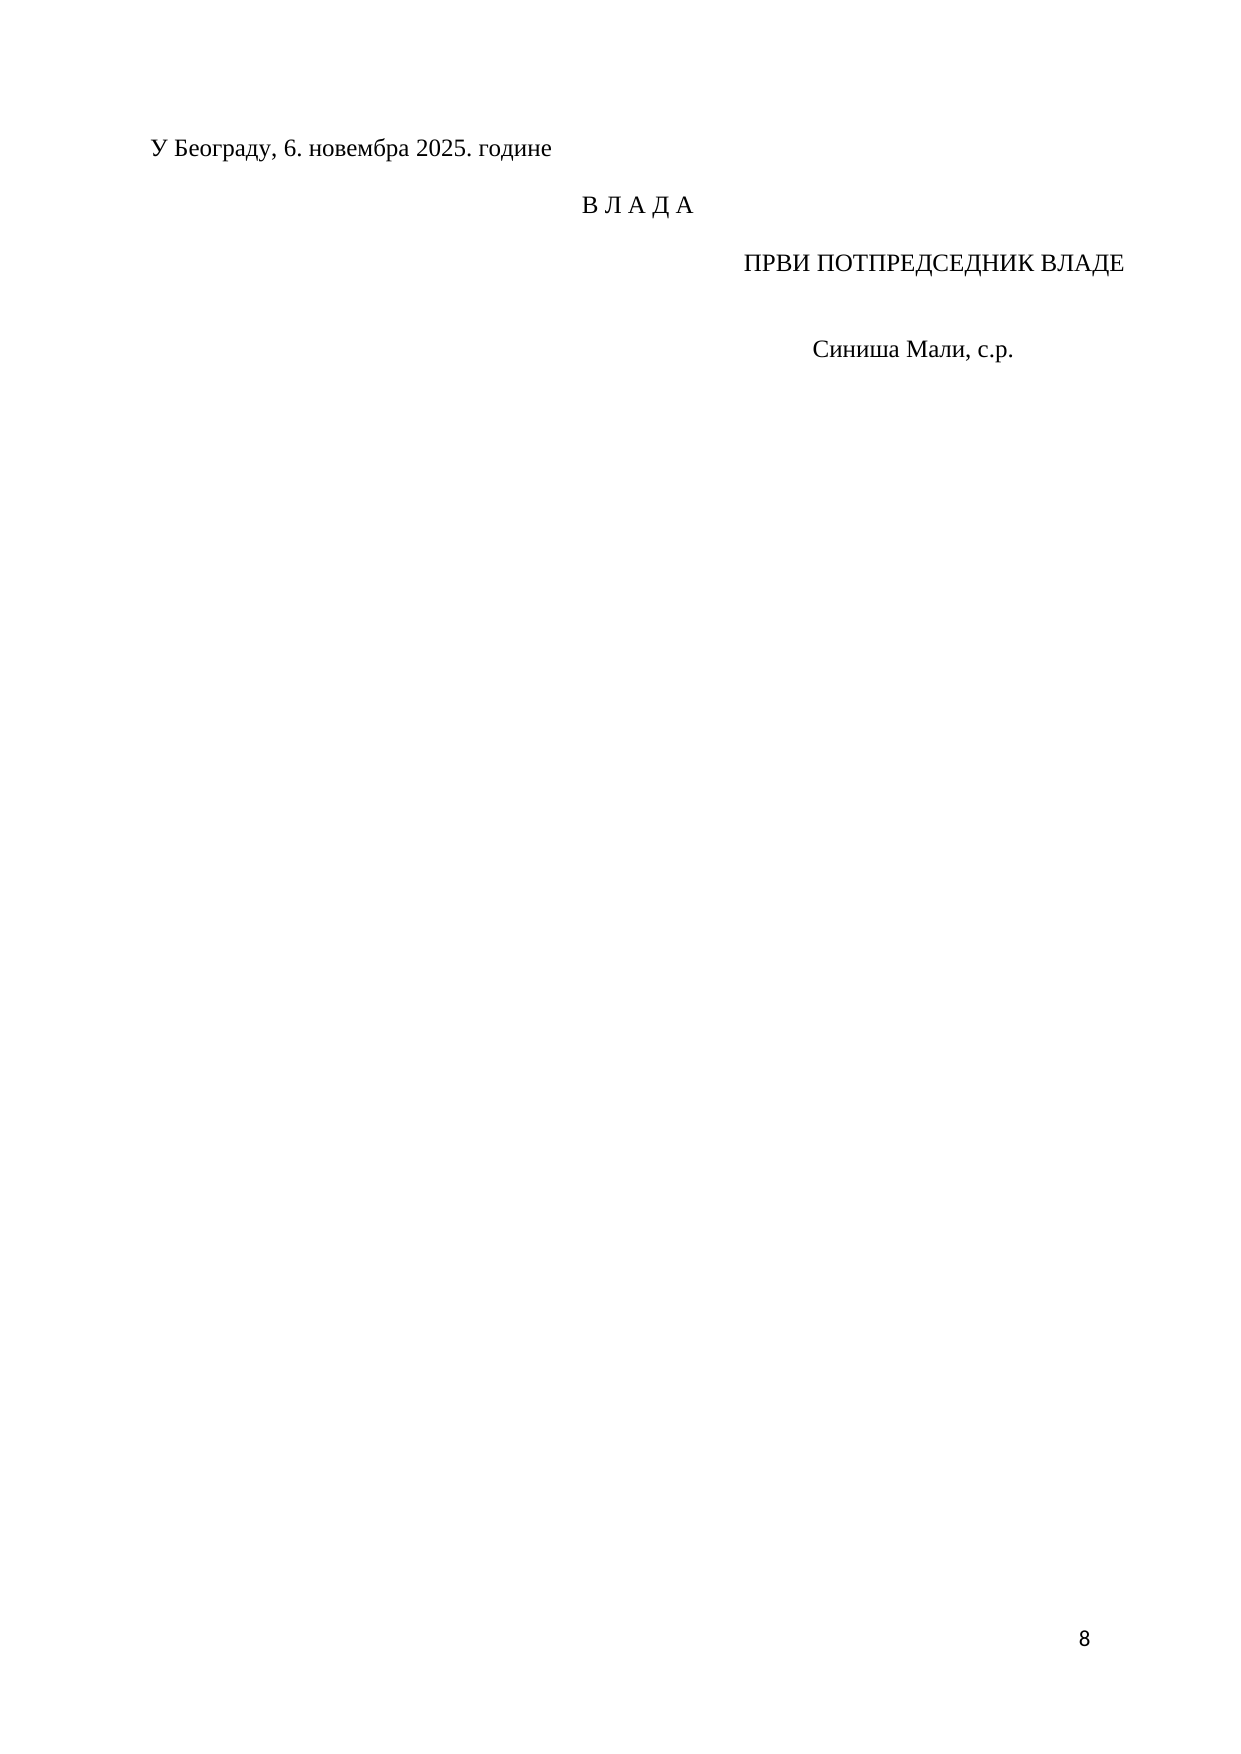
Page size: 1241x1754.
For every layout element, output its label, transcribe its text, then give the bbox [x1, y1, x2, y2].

text У Београду, 6. новембра 2025. године [150, 133, 1125, 162]
text Синиша Мали, с.р. [675, 334, 1125, 363]
text В Л А Д А [150, 190, 1125, 219]
text ПРВИ ПОТПРЕДСЕДНИК ВЛАДЕ [675, 248, 1125, 277]
